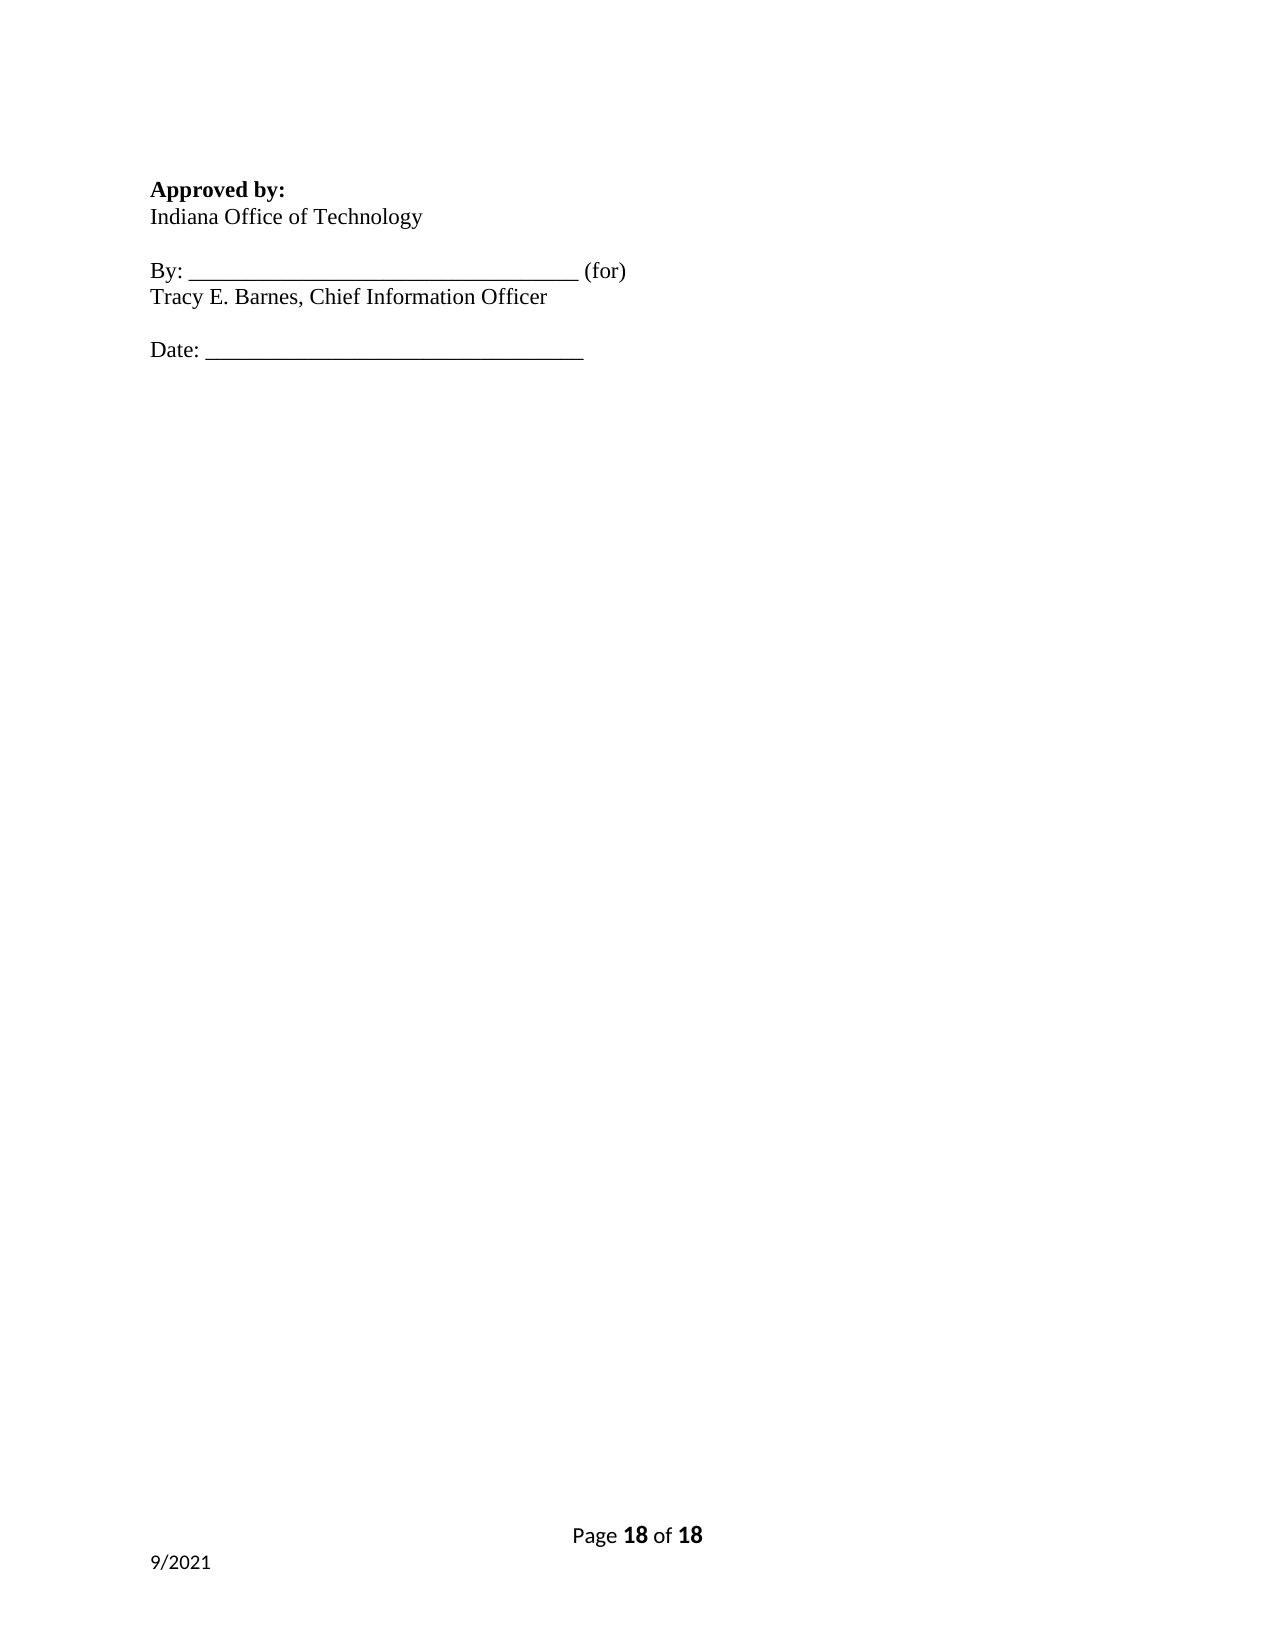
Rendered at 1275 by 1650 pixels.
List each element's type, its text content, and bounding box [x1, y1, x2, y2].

text Tracy E. Barnes, Chief Information Officer [150, 283, 1125, 310]
text Date: _________________________________ [150, 336, 1125, 362]
text Approved by: [150, 176, 1125, 203]
text Indiana Office of Technology [150, 203, 1125, 229]
text By: __________________________________ (for) [150, 257, 1125, 283]
